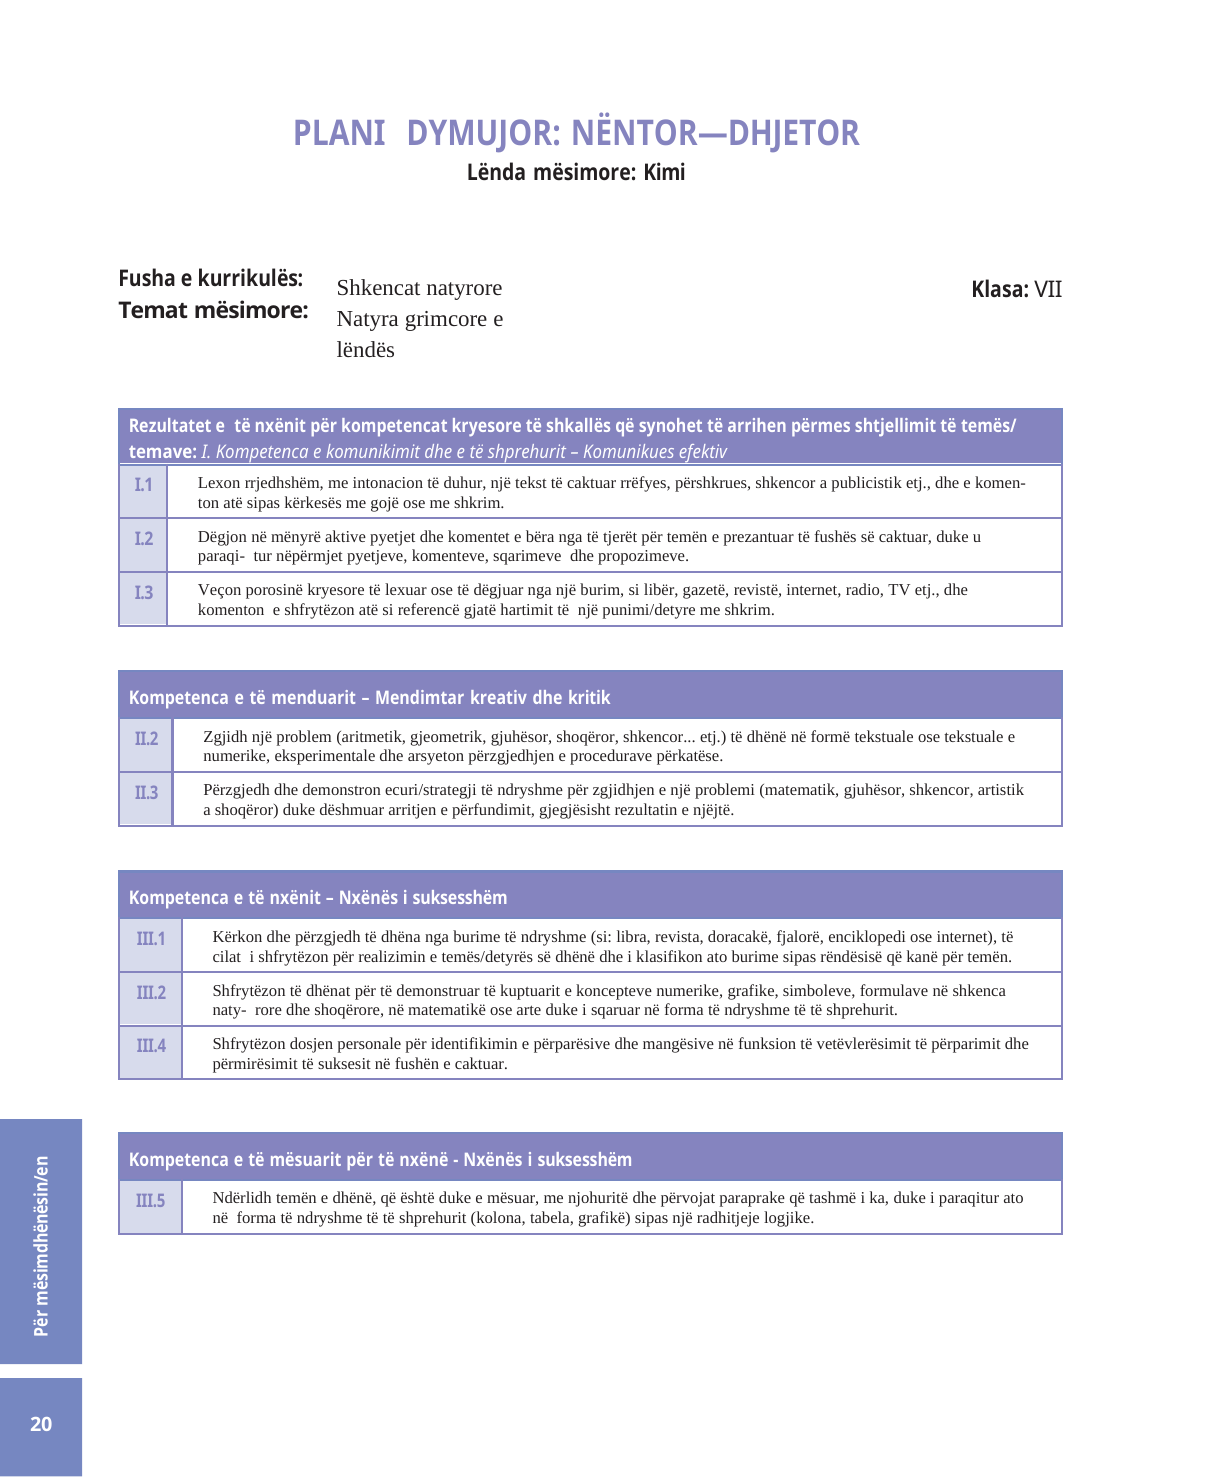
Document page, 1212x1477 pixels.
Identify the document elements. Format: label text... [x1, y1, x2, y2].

table_cell I.2 [120, 519, 166, 571]
table_cell II.2 [120, 719, 171, 771]
table_header Kompetenca e të mësuarit për të nxënë - Nxënës i suksesshëm [120, 1134, 1061, 1179]
subtitle Shkencat natyrore Natyra grimcore e lëndës [336, 274, 566, 362]
subtitle PLANI DYMUJOR: NËNTOR—DHJETOR [106, 108, 1046, 156]
table_cell Veçon porosinë kryesore të lexuar ose të dëgjuar nga një burim, si libër, gazetë, revistë, internet, radio, TV etj., dhe komenton e shfrytëzon atë si referencë gjatë hartimit të një punimi/detyre me shkrim. [168, 573, 1061, 624]
table_cell Shfrytëzon të dhënat për të demonstruar të kuptuarit e koncepteve numerike, grafike, simboleve, formulave në shkenca naty- rore dhe shoqërore, në matematikë ose arte duke i sqaruar në forma të ndryshme të të shprehurit. [183, 973, 1061, 1024]
text Lënda mësimore: Kimi [106, 156, 1046, 187]
table_cell III.4 [120, 1027, 181, 1078]
table_cell I.3 [120, 573, 166, 624]
table_cell III.1 [120, 919, 181, 971]
table_header Kompetenca e të nxënit – Nxënës i suksesshëm [120, 873, 1061, 917]
table_cell Zgjidh një problem (aritmetik, gjeometrik, gjuhësor, shoqëror, shkencor... etj.) të dhënë në formë tekstuale ose tekstuale e numerike, eksperimentale dhe arsyeton përzgjedhjen e procedurave përkatëse. [174, 719, 1061, 771]
table_cell Përzgjedh dhe demonstron ecuri/strategji të ndryshme për zgjidhjen e një problemi (matematik, gjuhësor, shkencor, artistik a shoqëror) duke dëshmuar arritjen e përfundimit, gjegjësisht rezultatin e njëjtë. [174, 773, 1061, 824]
table_header Kompetenca e të menduarit – Mendimtar kreativ dhe kritik [120, 672, 1061, 717]
table_cell I.1 [120, 466, 166, 517]
table_cell Kërkon dhe përzgjedh të dhëna nga burime të ndryshme (si: libra, revista, doracakë, fjalorë, enciklopedi ose internet), të cilat i shfrytëzon për realizimin e temës/detyrës së dhënë dhe i klasifikon ato burime sipas rëndësisë që kanë për temën. [183, 919, 1061, 971]
table_cell Shfrytëzon dosjen personale për identifikimin e përparësive dhe mangësive në funksion të vetëvlerësimit të përparimit dhe përmirësimit të suksesit në fushën e caktuar. [183, 1027, 1061, 1078]
table_header Rezultatet e të nxënit për kompetencat kryesore të shkallës që synohet të arrihen përmes shtjellimit të temës/ temave: I. Kompetenca e komunikimit dhe e të shprehurit – Komunikues efektiv [120, 410, 1061, 463]
table_cell Lexon rrjedhshëm, me intonacion të duhur, një tekst të caktuar rrëfyes, përshkrues, shkencor a publicistik etj., dhe e komen- ton atë sipas kërkesës me gojë ose me shkrim. [168, 466, 1061, 517]
table_cell Dëgjon në mënyrë aktive pyetjet dhe komentet e bëra nga të tjerët për temën e prezantuar të fushës së caktuar, duke u paraqi- tur nëpërmjet pyetjeve, komenteve, sqarimeve dhe propozimeve. [168, 519, 1061, 571]
table_cell II.3 [120, 773, 171, 824]
table_cell III.5 [120, 1181, 181, 1233]
table_cell Ndërlidh temën e dhënë, që është duke e mësuar, me njohuritë dhe përvojat paraprake që tashmë i ka, duke i paraqitur ato në forma të ndryshme të të shprehurit (kolona, tabela, grafikë) sipas një radhitjeje logjike. [183, 1181, 1061, 1233]
text Klasa: VII [971, 273, 1076, 304]
text Fusha e kurrikulës: Temat mësimore: [118, 262, 313, 325]
table_cell III.2 [120, 973, 181, 1024]
